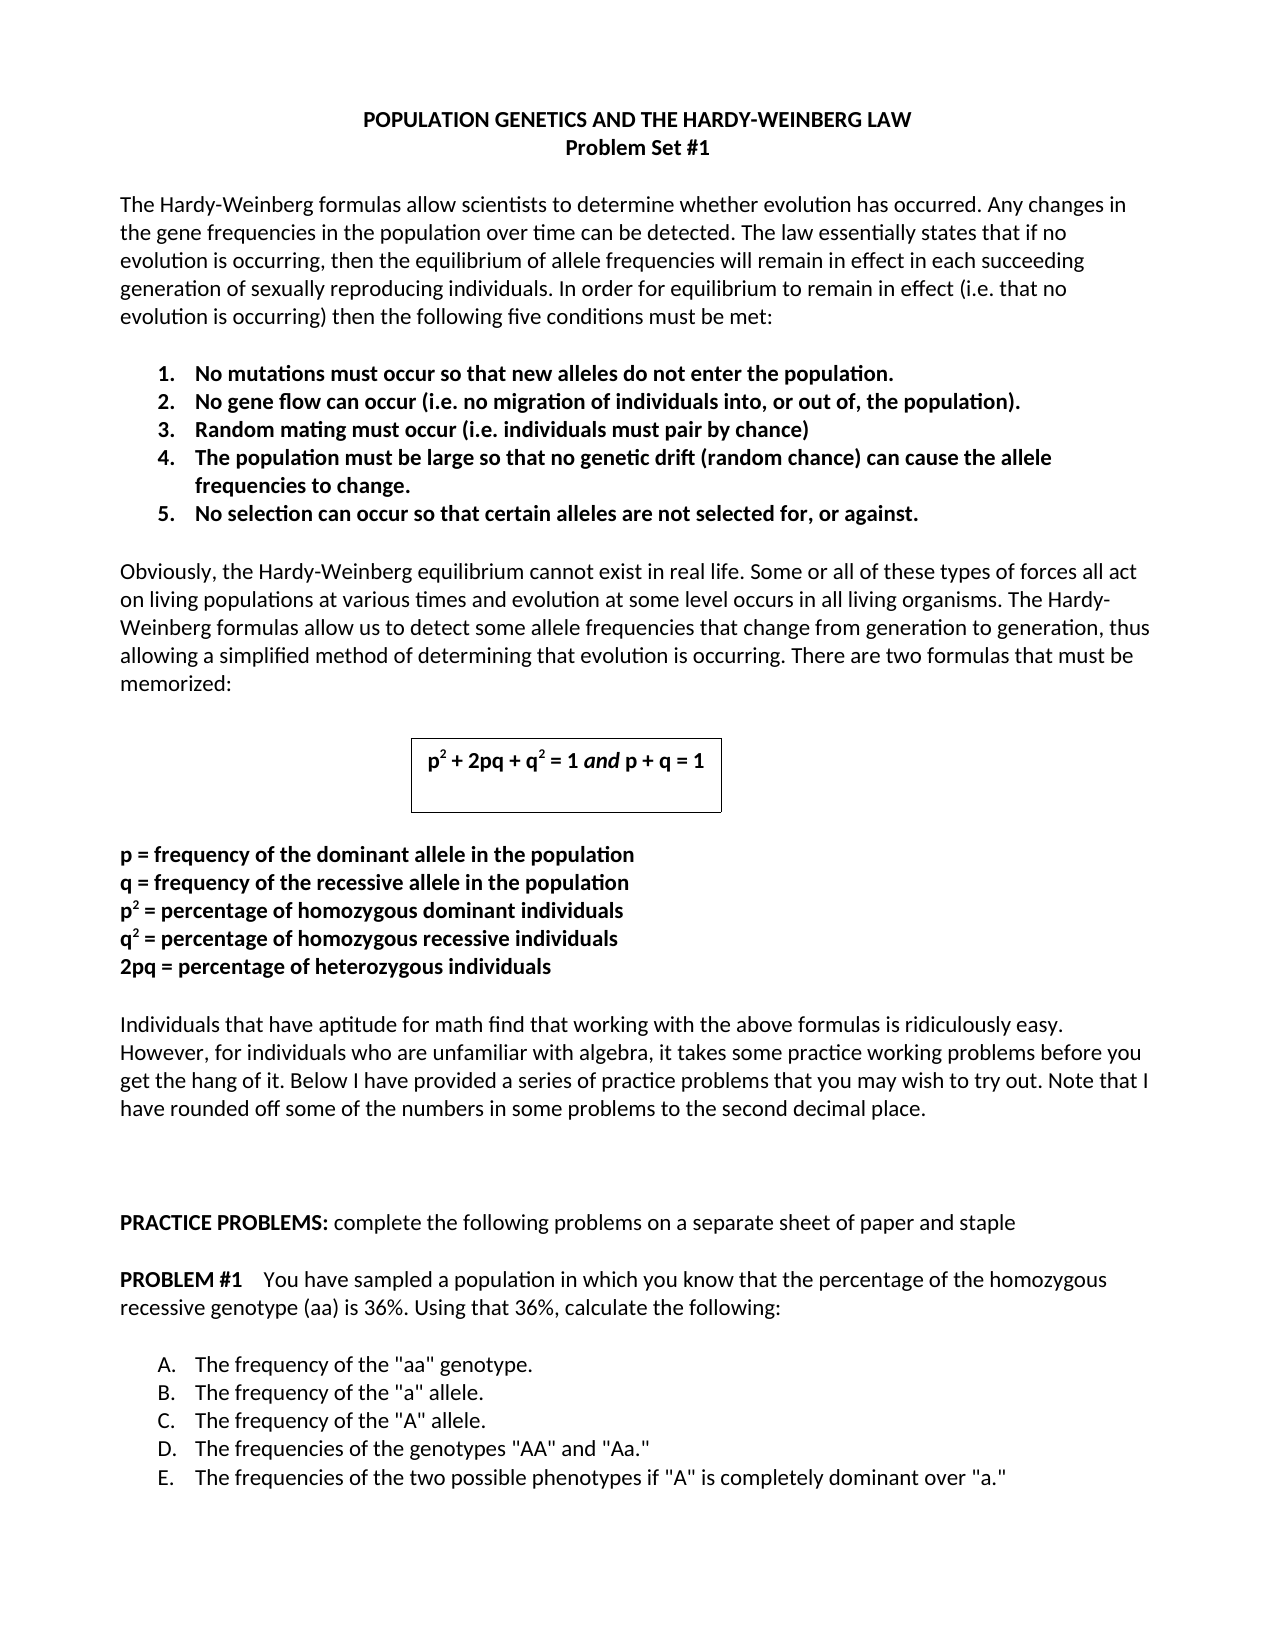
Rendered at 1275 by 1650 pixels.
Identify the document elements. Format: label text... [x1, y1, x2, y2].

list The frequency of the "a" allele. [157, 1378, 1155, 1407]
list The frequency of the "aa" genotype. [157, 1351, 1155, 1378]
list The frequencies of the genotypes "AA" and "Aa." [157, 1434, 1155, 1463]
list No mutations must occur so that new alleles do not enter the population. [157, 359, 1155, 387]
list The population must be large so that no genetic drift (random chance) can cause the allele frequencies to change. [157, 443, 1155, 499]
list No selection can occur so that certain alleles are not selected for, or against. [157, 499, 1155, 528]
list No gene flow can occur (i.e. no migration of individuals into, or out of, the population). [157, 387, 1155, 416]
text PRACTICE PROBLEMS: complete the following problems on a separate sheet of paper and staple [120, 1208, 1155, 1236]
text Obviously, the Hardy-Weinberg equilibrium cannot exist in real life. Some or all of these types of forces all act on living populations at various times and evolution at some level occurs in all living organisms. The Hardy-Weinberg formulas allow us to detect some allele frequencies that change from generation to generation, thus allowing a simplified method of determining that evolution is occurring. There are two formulas that must be memorized: [120, 557, 1155, 697]
text Individuals that have aptitude for math find that working with the above formulas is ridiculously easy. However, for individuals who are unfamiliar with algebra, it takes some practice working problems before you get the hang of it. Below I have provided a series of practice problems that you may wish to try out. Note that I have rounded off some of the numbers in some problems to the second decimal place. [120, 1010, 1155, 1122]
text The Hardy-Weinberg formulas allow scientists to determine whether evolution has occurred. Any changes in the gene frequencies in the population over time can be detected. The law essentially states that if no evolution is occurring, then the equilibrium of allele frequencies will remain in effect in each succeeding generation of sexually reproducing individuals. In order for equilibrium to remain in effect (i.e. that no evolution is occurring) then the following five conditions must be met: [120, 190, 1155, 330]
text Problem Set #1 [120, 133, 1155, 161]
list Random mating must occur (i.e. individuals must pair by chance) [157, 416, 1155, 443]
text POPULATION GENETICS AND THE HARDY-WEINBERG LAW [120, 105, 1155, 133]
list The frequencies of the two possible phenotypes if "A" is completely dominant over "a." [157, 1463, 1155, 1491]
text p = frequency of the dominant allele in the population q = frequency of the recessive allele in the population p2 = percentage of homozygous dominant individuals q2 = percentage of homozygous recessive individuals 2pq = percentage of heterozygous individuals [120, 840, 1155, 981]
text PROBLEM #1 You have sampled a population in which you know that the percentage of the homozygous recessive genotype (aa) is 36%. Using that 36%, calculate the following: [120, 1265, 1155, 1321]
list The frequency of the "A" allele. [157, 1407, 1155, 1434]
